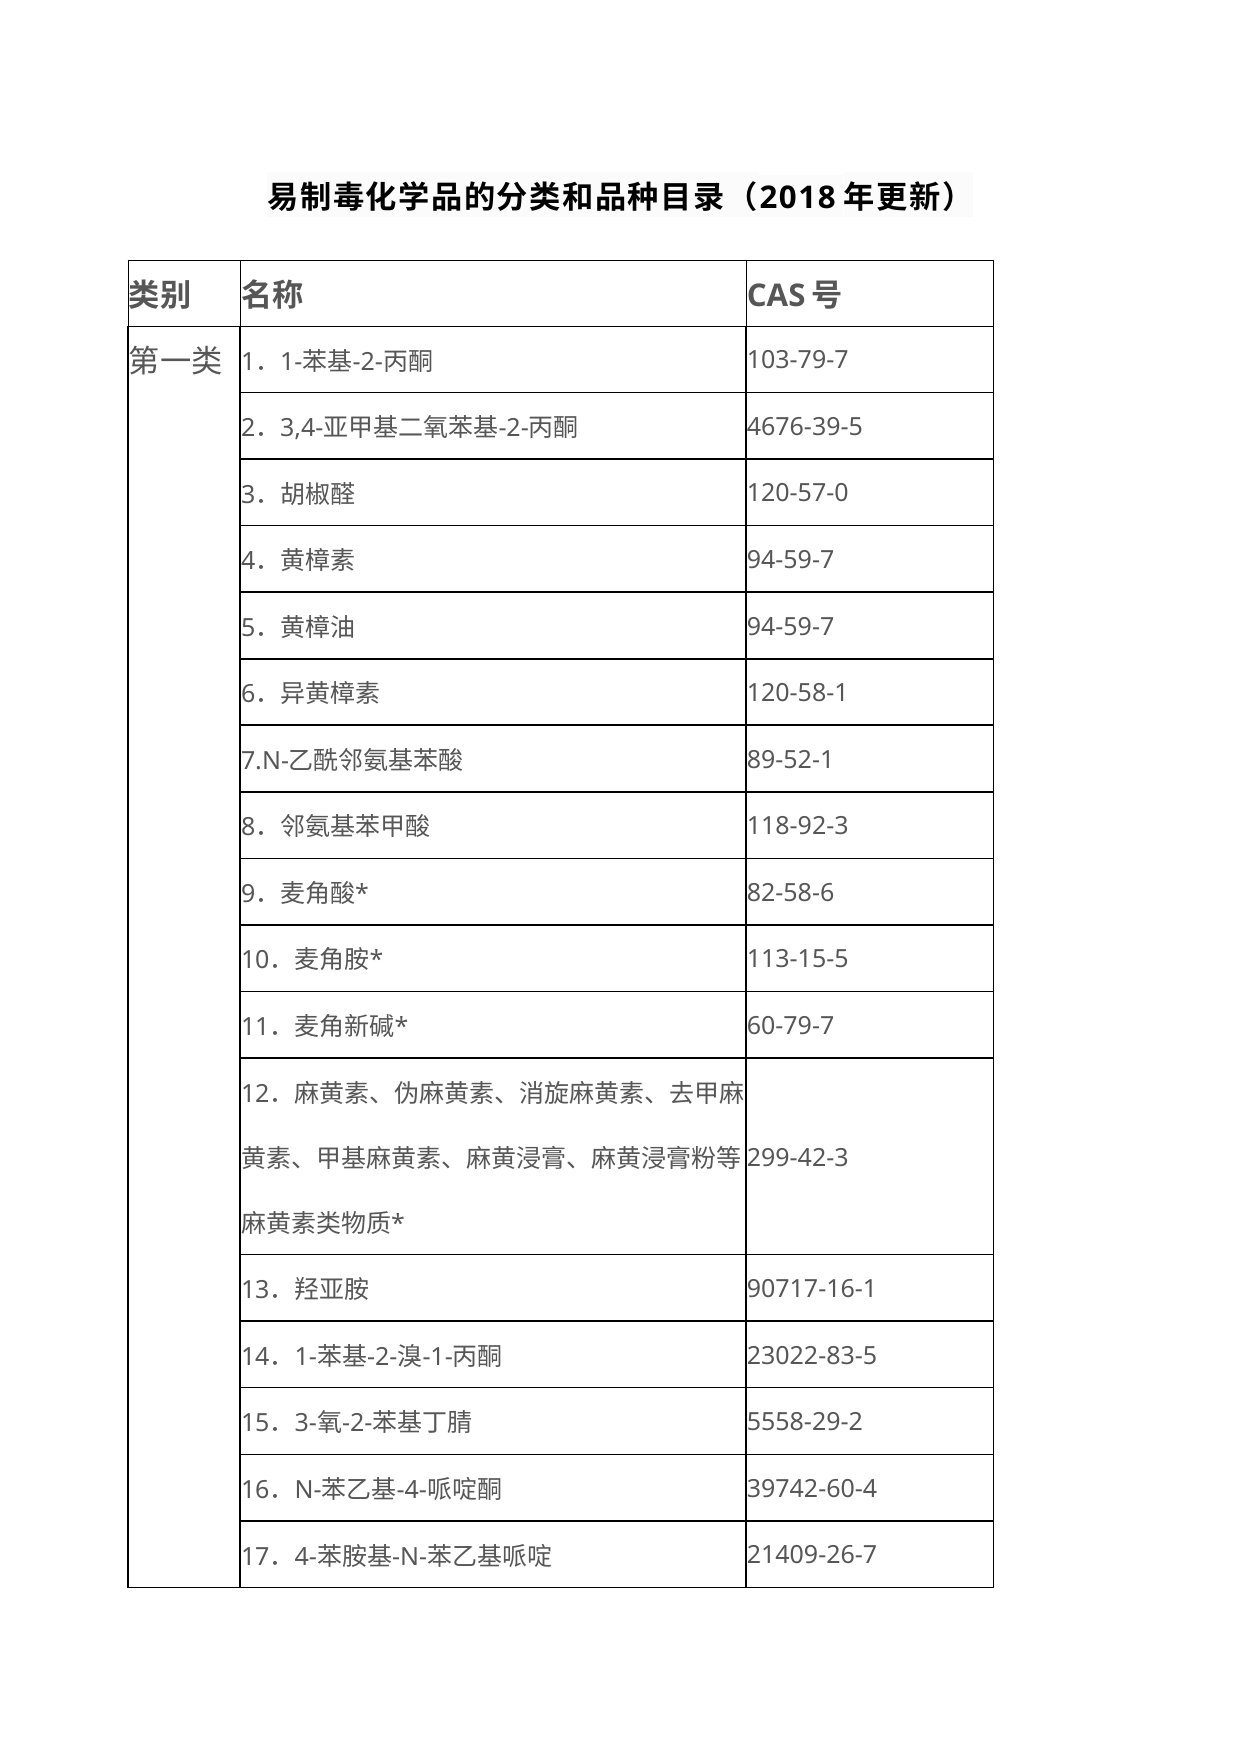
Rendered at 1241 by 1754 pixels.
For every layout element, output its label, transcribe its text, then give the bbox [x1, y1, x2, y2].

table_cell 16．N-苯乙基-4-哌啶酮 [241, 1455, 745, 1520]
table_cell 120-58-1 [747, 660, 993, 724]
table_cell 5558-29-2 [747, 1388, 993, 1453]
table_cell 94-59-7 [747, 526, 993, 591]
table_cell 第一类 [129, 327, 239, 1587]
table_header 名称 [241, 261, 746, 326]
table_cell 118-92-3 [747, 793, 993, 857]
table_header 类别 [129, 261, 240, 326]
table_cell 89-52-1 [747, 726, 993, 791]
table_cell 4．黄樟素 [241, 526, 745, 591]
table_cell 5．黄樟油 [241, 593, 745, 658]
table_cell 113-15-5 [747, 926, 993, 991]
table_cell 14．1-苯基-2-溴-1-丙酮 [241, 1322, 745, 1387]
table_cell 299-42-3 [747, 1059, 993, 1254]
table_cell 39742-60-4 [747, 1455, 993, 1520]
table_cell 3．胡椒醛 [241, 460, 745, 525]
text 易制毒化学品的分类和品种目录（2018年更新） [187, 162, 1053, 227]
table_cell 90717-16-1 [747, 1255, 993, 1320]
table_cell 2．3,4-亚甲基二氧苯基-2-丙酮 [241, 393, 745, 458]
table_cell 11．麦角新碱* [241, 992, 745, 1057]
table_cell 4676-39-5 [747, 393, 993, 458]
table_cell 17．4-苯胺基-N-苯乙基哌啶 [241, 1522, 745, 1587]
table_cell 12．麻黄素、伪麻黄素、消旋麻黄素、去甲麻黄素、甲基麻黄素、麻黄浸膏、麻黄浸膏粉等麻黄素类物质* [241, 1059, 745, 1254]
table_cell 1．1-苯基-2-丙酮 [241, 327, 745, 392]
table_header CAS号 [747, 261, 993, 326]
table_cell 7.N-乙酰邻氨基苯酸 [241, 726, 745, 791]
table_cell 94-59-7 [747, 593, 993, 658]
table_cell 15．3-氧-2-苯基丁腈 [241, 1388, 745, 1453]
table_cell 21409-26-7 [747, 1522, 993, 1587]
table_cell 82-58-6 [747, 859, 993, 924]
table_cell 103-79-7 [747, 327, 993, 392]
table_cell 8．邻氨基苯甲酸 [241, 793, 745, 857]
table_cell 60-79-7 [747, 992, 993, 1057]
table_cell 13．羟亚胺 [241, 1255, 745, 1320]
table_cell 10．麦角胺* [241, 926, 745, 991]
table_cell 6．异黄樟素 [241, 660, 745, 724]
table_cell 9．麦角酸* [241, 859, 745, 924]
table_cell 120-57-0 [747, 460, 993, 525]
table_cell 23022-83-5 [747, 1322, 993, 1387]
